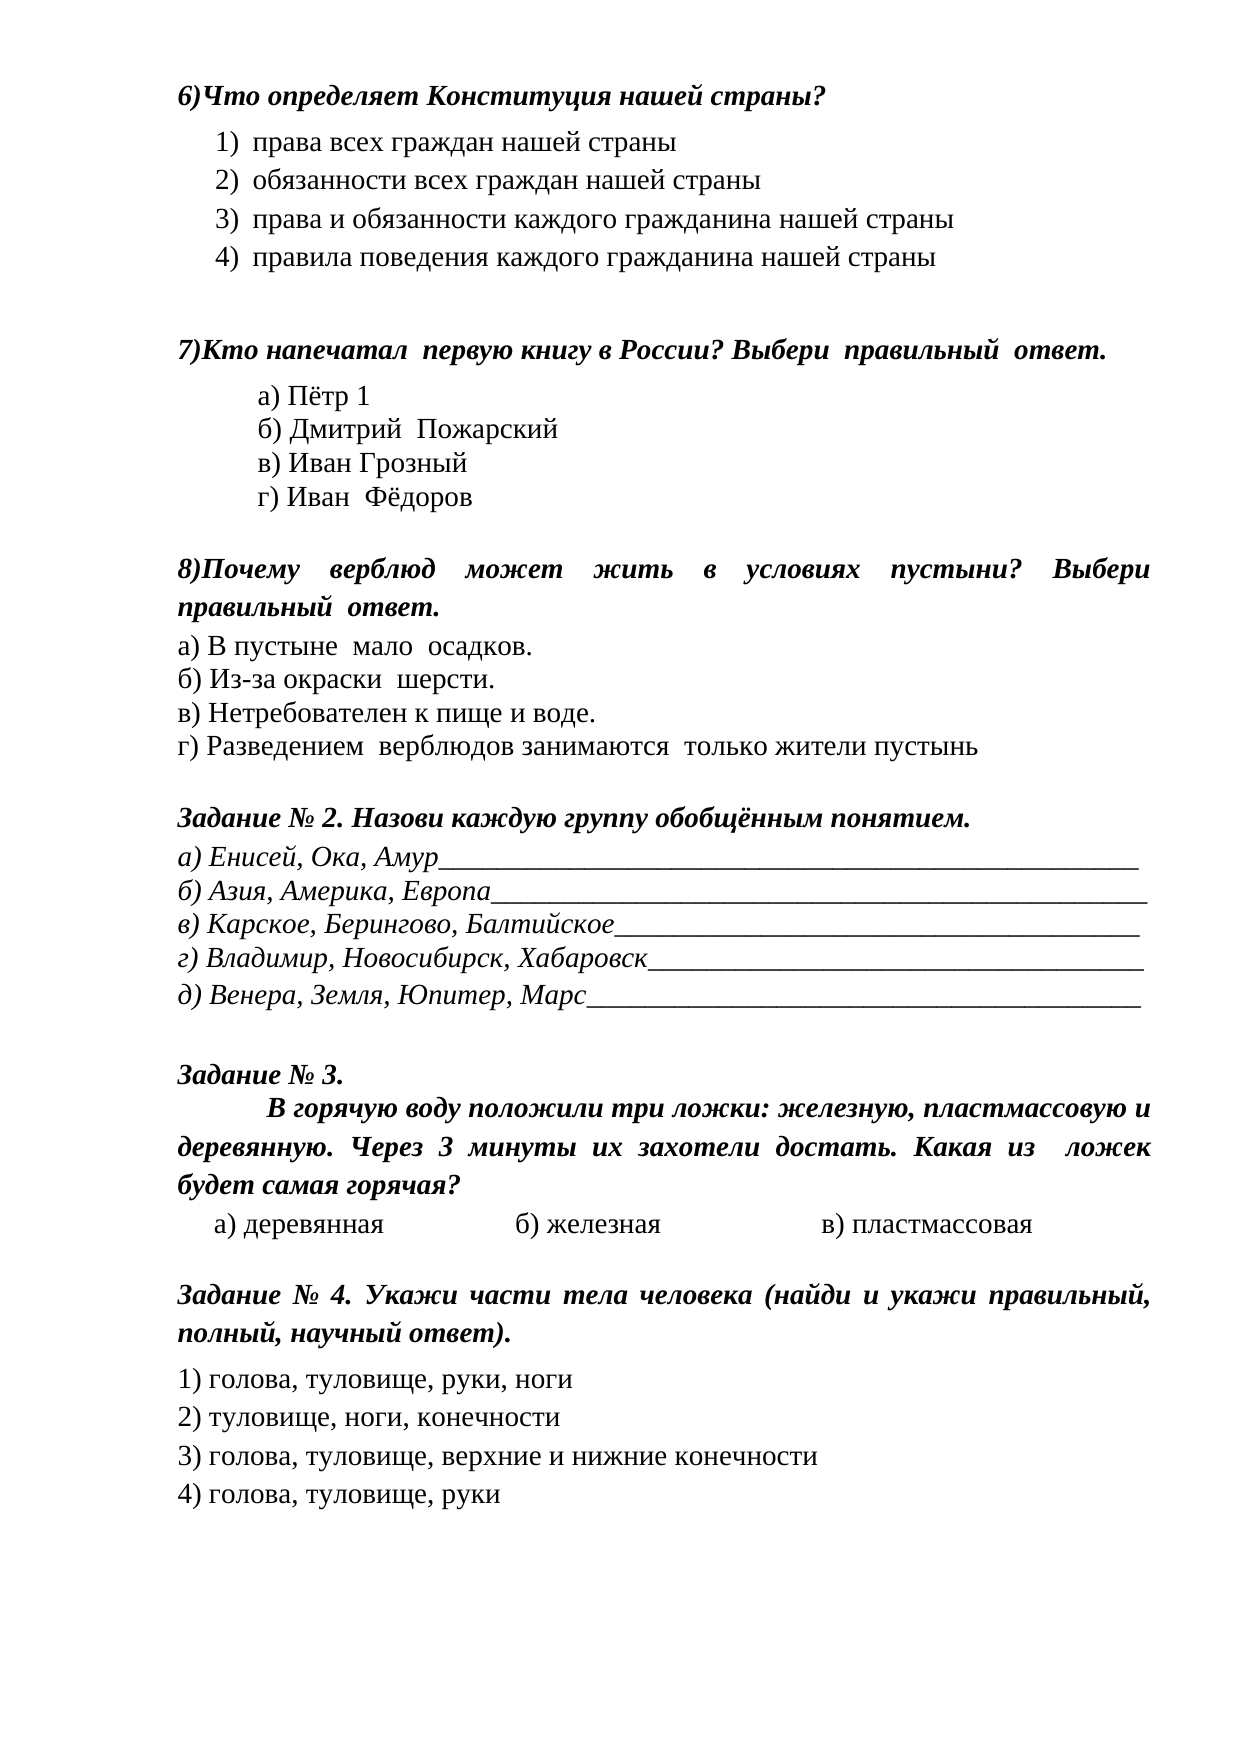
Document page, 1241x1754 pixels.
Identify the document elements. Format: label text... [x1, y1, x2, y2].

text 1) голова, туловище, руки, ноги [177, 1361, 1152, 1394]
text а) Енисей, Ока, Амур________________________________________________ [177, 839, 1152, 873]
text 3) голова, туловище, верхние и нижние конечности [177, 1438, 1152, 1471]
text б) Азия, Америка, Европа_____________________________________________ [177, 873, 1152, 906]
text д) Венера, Земля, Юпитер, Марс______________________________________ [177, 973, 1152, 1011]
text а) деревянная б) железная в) пластмассовая [177, 1206, 1152, 1239]
list права и обязанности каждого гражданина нашей страны [215, 201, 1152, 234]
text г) Разведением верблюдов занимаются только жители пустынь [177, 728, 1152, 762]
text а) Пётр 1 [177, 378, 1152, 412]
list правила поведения каждого гражданина нашей страны [215, 239, 1152, 273]
text Задание № 4. Укажи части тела человека (найди и укажи правильный, полный, научный ответ). [177, 1273, 1152, 1348]
text Задание № 2. Назови каждую группу обобщённым понятием. [177, 801, 1152, 834]
list обязанности всех граждан нашей страны [215, 162, 1152, 196]
text в) Иван Грозный [177, 445, 1152, 479]
list права всех граждан нашей страны [215, 124, 1152, 157]
text в) Карское, Берингово, Балтийское____________________________________ [177, 906, 1152, 940]
text б) Из-за окраски шерсти. [177, 661, 1152, 695]
text 2) туловище, ноги, конечности [177, 1399, 1152, 1433]
text г) Иван Фёдоров [177, 479, 1152, 512]
text 4) голова, туловище, руки [177, 1476, 1152, 1510]
text а) В пустыне мало осадков. [177, 628, 1152, 661]
text 8)Почему верблюд может жить в условиях пустыни? Выбери правильный ответ. [177, 551, 1152, 623]
text в) Нетребователен к пище и воде. [177, 695, 1152, 728]
text В горячую воду положили три ложки: железную, пластмассовую и деревянную. Через 3 минуты их захотели достать. Какая из ложек будет самая горячая? [177, 1090, 1152, 1201]
text г) Владимир, Новосибирск, Хабаровск__________________________________ [177, 940, 1152, 973]
text 7)Кто напечатал первую книгу в России? Выбери правильный ответ. [177, 328, 1152, 366]
text 6)Что определяет Конституция нашей страны? [177, 74, 1152, 111]
text Задание № 3. [177, 1057, 1152, 1090]
text б) Дмитрий Пожарский [177, 412, 1152, 445]
